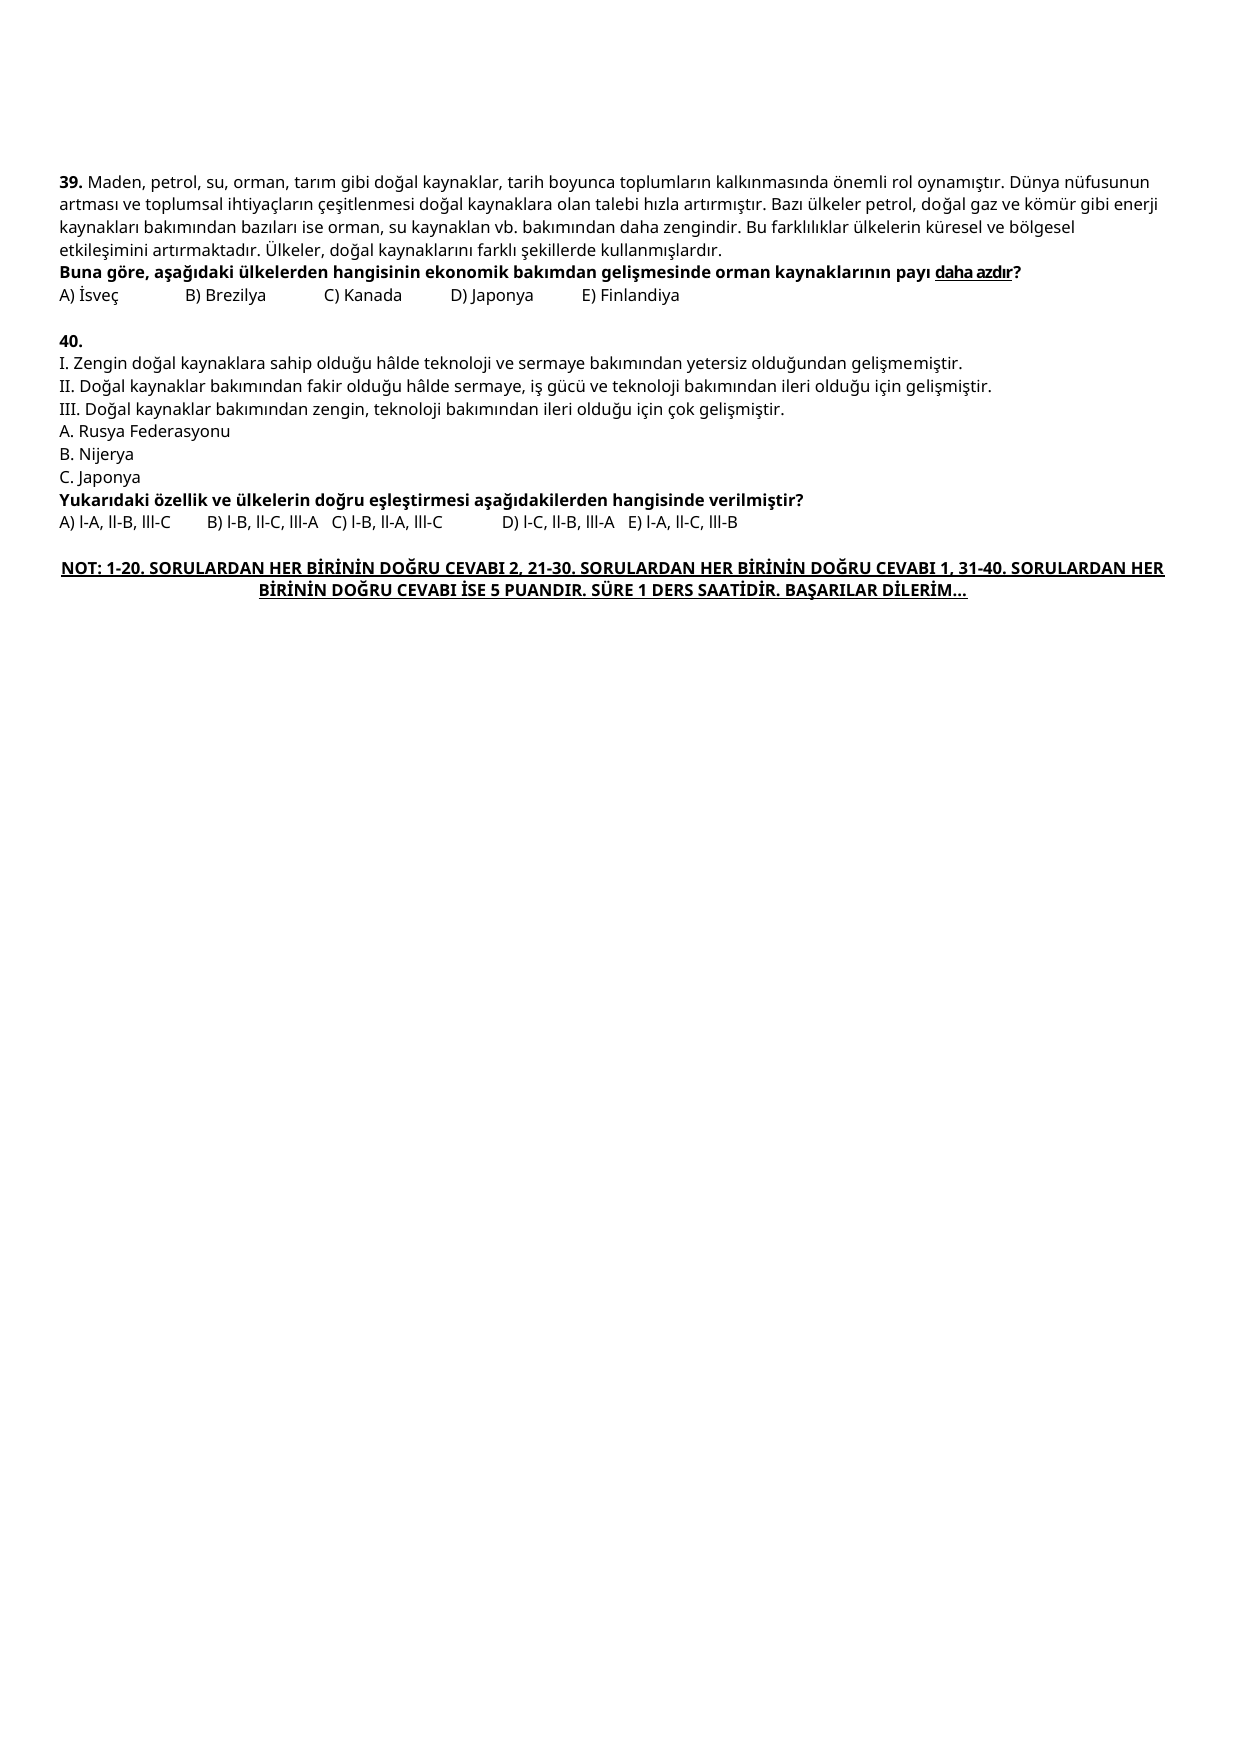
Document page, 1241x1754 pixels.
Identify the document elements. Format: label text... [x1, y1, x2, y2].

text B. Nijerya [59, 443, 1167, 466]
text C. Japonya [59, 466, 1167, 488]
text A) İsveç B) Brezilya C) Kanada D) Japonya E) Finlandiya [59, 284, 1167, 307]
text III. Doğal kaynaklar bakımından zengin, teknoloji bakımından ileri olduğu için çok gelişmiştir. [59, 397, 1167, 420]
text 39. Maden, petrol, su, orman, tarım gibi doğal kaynaklar, tarih boyunca toplumların kalkınmasında önemli rol oynamıştır. Dünya nüfusunun artması ve toplumsal ihtiyaçların çeşitlenmesi doğal kaynaklara olan talebi hızla artırmıştır. Bazı ülkeler petrol, doğal gaz ve kömür gibi enerji kaynakları bakımından bazıları ise orman, su kaynaklan vb. bakımından daha zengindir. Bu farklılıklar ülkelerin küresel ve bölgesel etkileşimini artırmaktadır. Ülkeler, doğal kaynaklarını farklı şekillerde kullanmışlardır. [59, 148, 1167, 261]
text II. Doğal kaynaklar bakımından fakir olduğu hâlde sermaye, iş gücü ve teknoloji bakımından ileri olduğu için gelişmiştir. [59, 375, 1167, 397]
text A) l-A, ll-B, lll-C B) l-B, ll-C, lll-A C) l-B, ll-A, lll-C D) l-C, ll-B, lll-A E) l-A, ll-C, lll-B [59, 511, 1167, 534]
text 40. [59, 329, 1167, 352]
text I. Zengin doğal kaynaklara sahip olduğu hâlde teknoloji ve sermaye bakımından yetersiz olduğundan gelişmemiştir. [59, 352, 1167, 375]
text NOT: 1-20. sorulardan her BİRİNİN DOĞRU cevabı 2, 21-30. sorulardan her BİRİNİN DOĞRU cevabı 1, 31-40. sorulardan her BİRİNİN DOĞRU cevabı ise 5 puandır. Süre 1 ders saatidir. Başarılar dilerim… [59, 556, 1167, 602]
text Yukarıdaki özellik ve ülkelerin doğru eşleştirmesi aşağıdakilerden hangisinde verilmiştir? [59, 488, 1167, 511]
text Buna göre, aşağıdaki ülkelerden hangisinin ekonomik bakımdan gelişmesinde orman kaynaklarının payı daha azdır? [59, 261, 1167, 284]
text A. Rusya Federasyonu [59, 420, 1167, 443]
